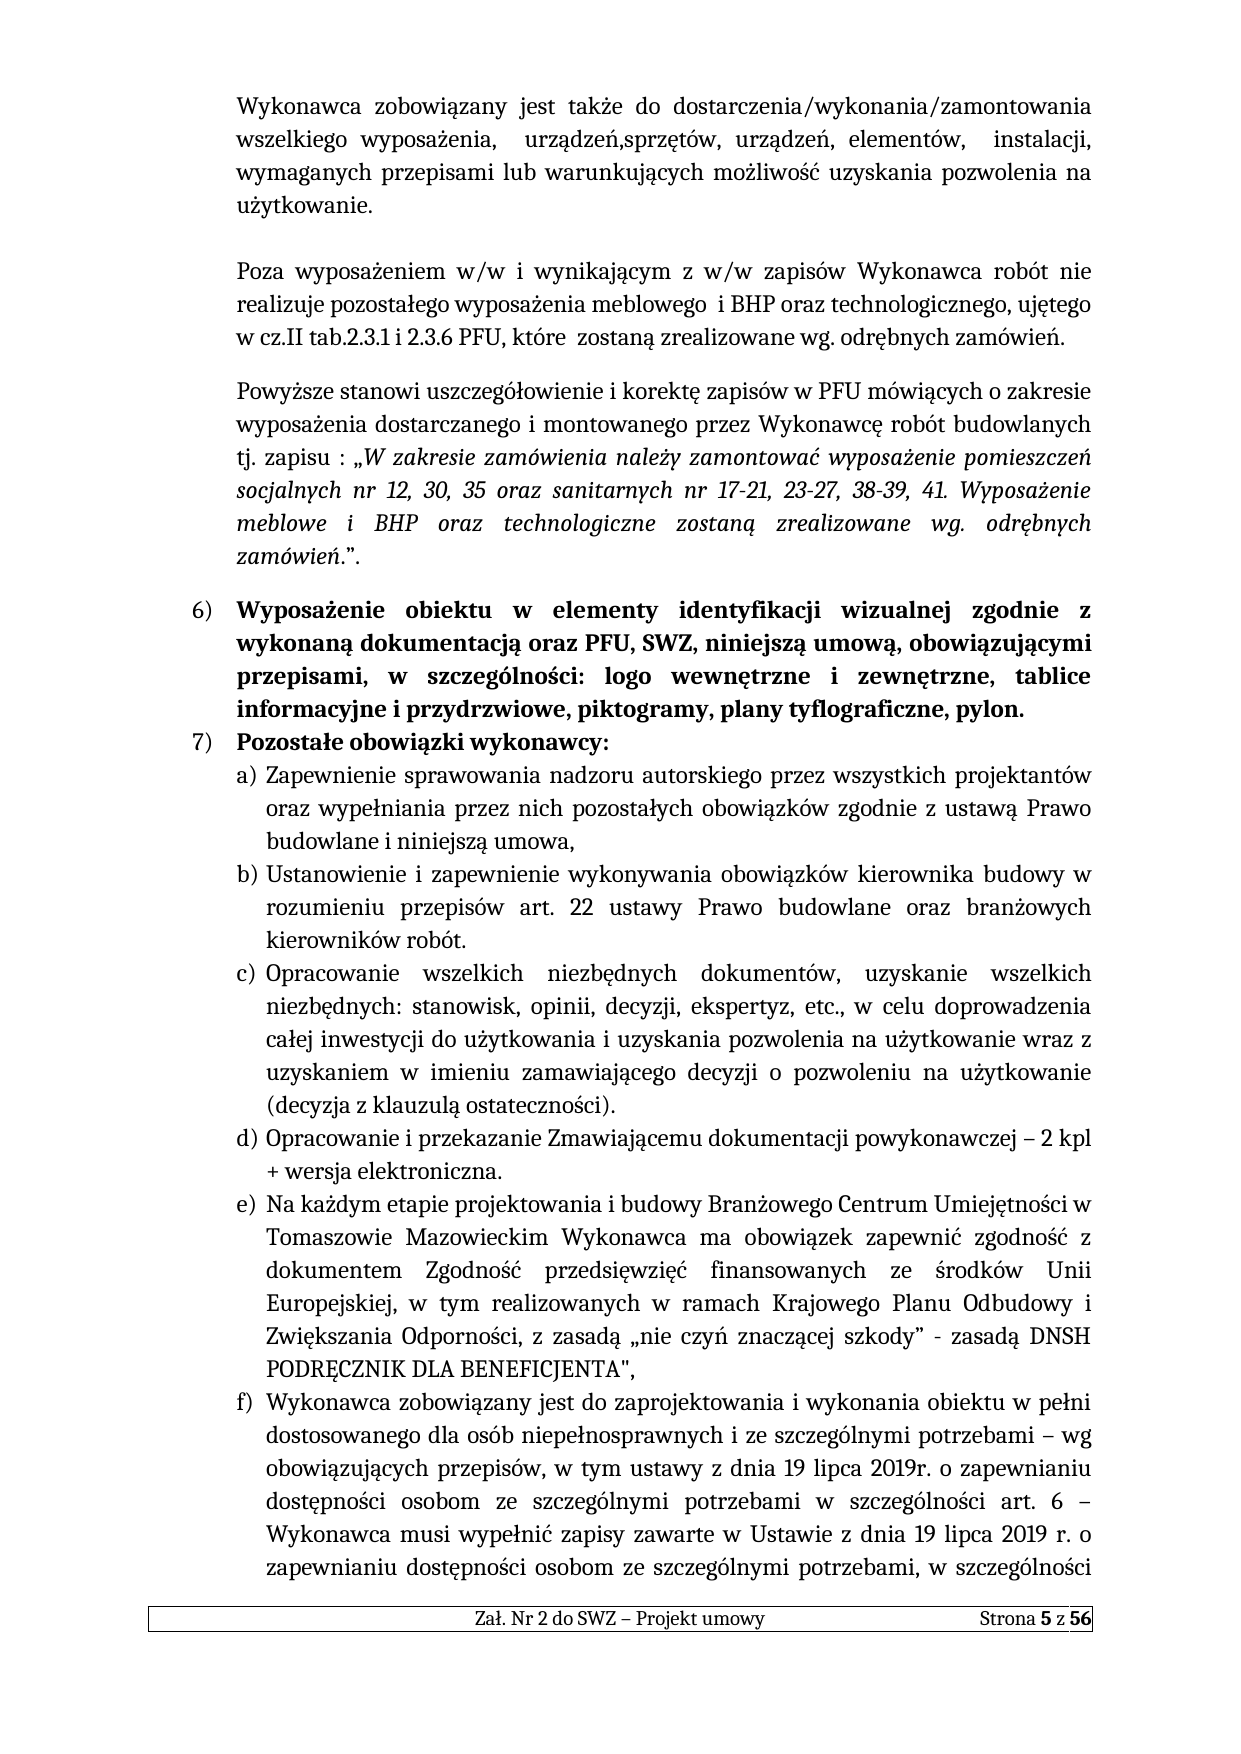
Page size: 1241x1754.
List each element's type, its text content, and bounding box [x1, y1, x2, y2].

list Zapewnienie sprawowania nadzoru autorskiego przez wszystkich projektantów oraz wypełniania przez nich pozostałych obowiązków zgodnie z ustawą Prawo budowlane i niniejszą umowa, [236, 761, 1092, 855]
list Opracowanie i przekazanie Zmawiającemu dokumentacji powykonawczej – 2 kpl + wersja elektroniczna. [236, 1124, 1092, 1186]
list Wykonawca zobowiązany jest także do dostarczenia/wykonania/zamontowania wszelkiego wyposażenia, urządzeń,sprzętów, urządzeń, elementów, instalacji, wymaganych przepisami lub warunkujących możliwość uzyskania pozwolenia na użytkowanie. [236, 92, 1092, 219]
list Poza wyposażeniem w/w i wynikającym z w/w zapisów Wykonawca robót nie realizuje pozostałego wyposażenia meblowego i BHP oraz technologicznego, ujętego w cz.II tab.2.3.1 i 2.3.6 PFU, które zostaną zrealizowane wg. odrębnych zamówień. [236, 257, 1092, 351]
text Powyższe stanowi uszczegółowienie i korektę zapisów w PFU mówiących o zakresie wyposażenia dostarczanego i montowanego przez Wykonawcę robót budowlanych tj. zapisu : „W zakresie zamówienia należy zamontować wyposażenie pomieszczeń socjalnych nr 12, 30, 35 oraz sanitarnych nr 17-21, 23-27, 38-39, 41. Wyposażenie meblowe i BHP oraz technologiczne zostaną zrealizowane wg. odrębnych zamówień.”. [236, 377, 1092, 570]
list Na każdym etapie projektowania i budowy Branżowego Centrum Umiejętności w Tomaszowie Mazowieckim Wykonawca ma obowiązek zapewnić zgodność z dokumentem Zgodność przedsięwzięć finansowanych ze środków Unii Europejskiej, w tym realizowanych w ramach Krajowego Planu Odbudowy i Zwiększania Odporności, z zasadą „nie czyń znaczącej szkody” - zasadą DNSH PODRĘCZNIK DLA BENEFICJENTA", [236, 1190, 1092, 1384]
list Pozostałe obowiązki wykonawcy: [192, 728, 1092, 756]
list Opracowanie wszelkich niezbędnych dokumentów, uzyskanie wszelkich niezbędnych: stanowisk, opinii, decyzji, ekspertyz, etc., w celu doprowadzenia całej inwestycji do użytkowania i uzyskania pozwolenia na użytkowanie wraz z uzyskaniem w imieniu zamawiającego decyzji o pozwoleniu na użytkowanie (decyzja z klauzulą ostateczności). [236, 959, 1092, 1119]
list Ustanowienie i zapewnienie wykonywania obowiązków kierownika budowy w rozumieniu przepisów art. 22 ustawy Prawo budowlane oraz branżowych kierowników robót. [236, 860, 1092, 954]
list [236, 1388, 1092, 1582]
list Wyposażenie obiektu w elementy identyfikacji wizualnej zgodnie z wykonaną dokumentacją oraz PFU, SWZ, niniejszą umową, obowiązującymi przepisami, w szczególności: logo wewnętrzne i zewnętrzne, tablice informacyjne i przydrzwiowe, piktogramy, plany tyflograficzne, pylon. [192, 596, 1092, 723]
